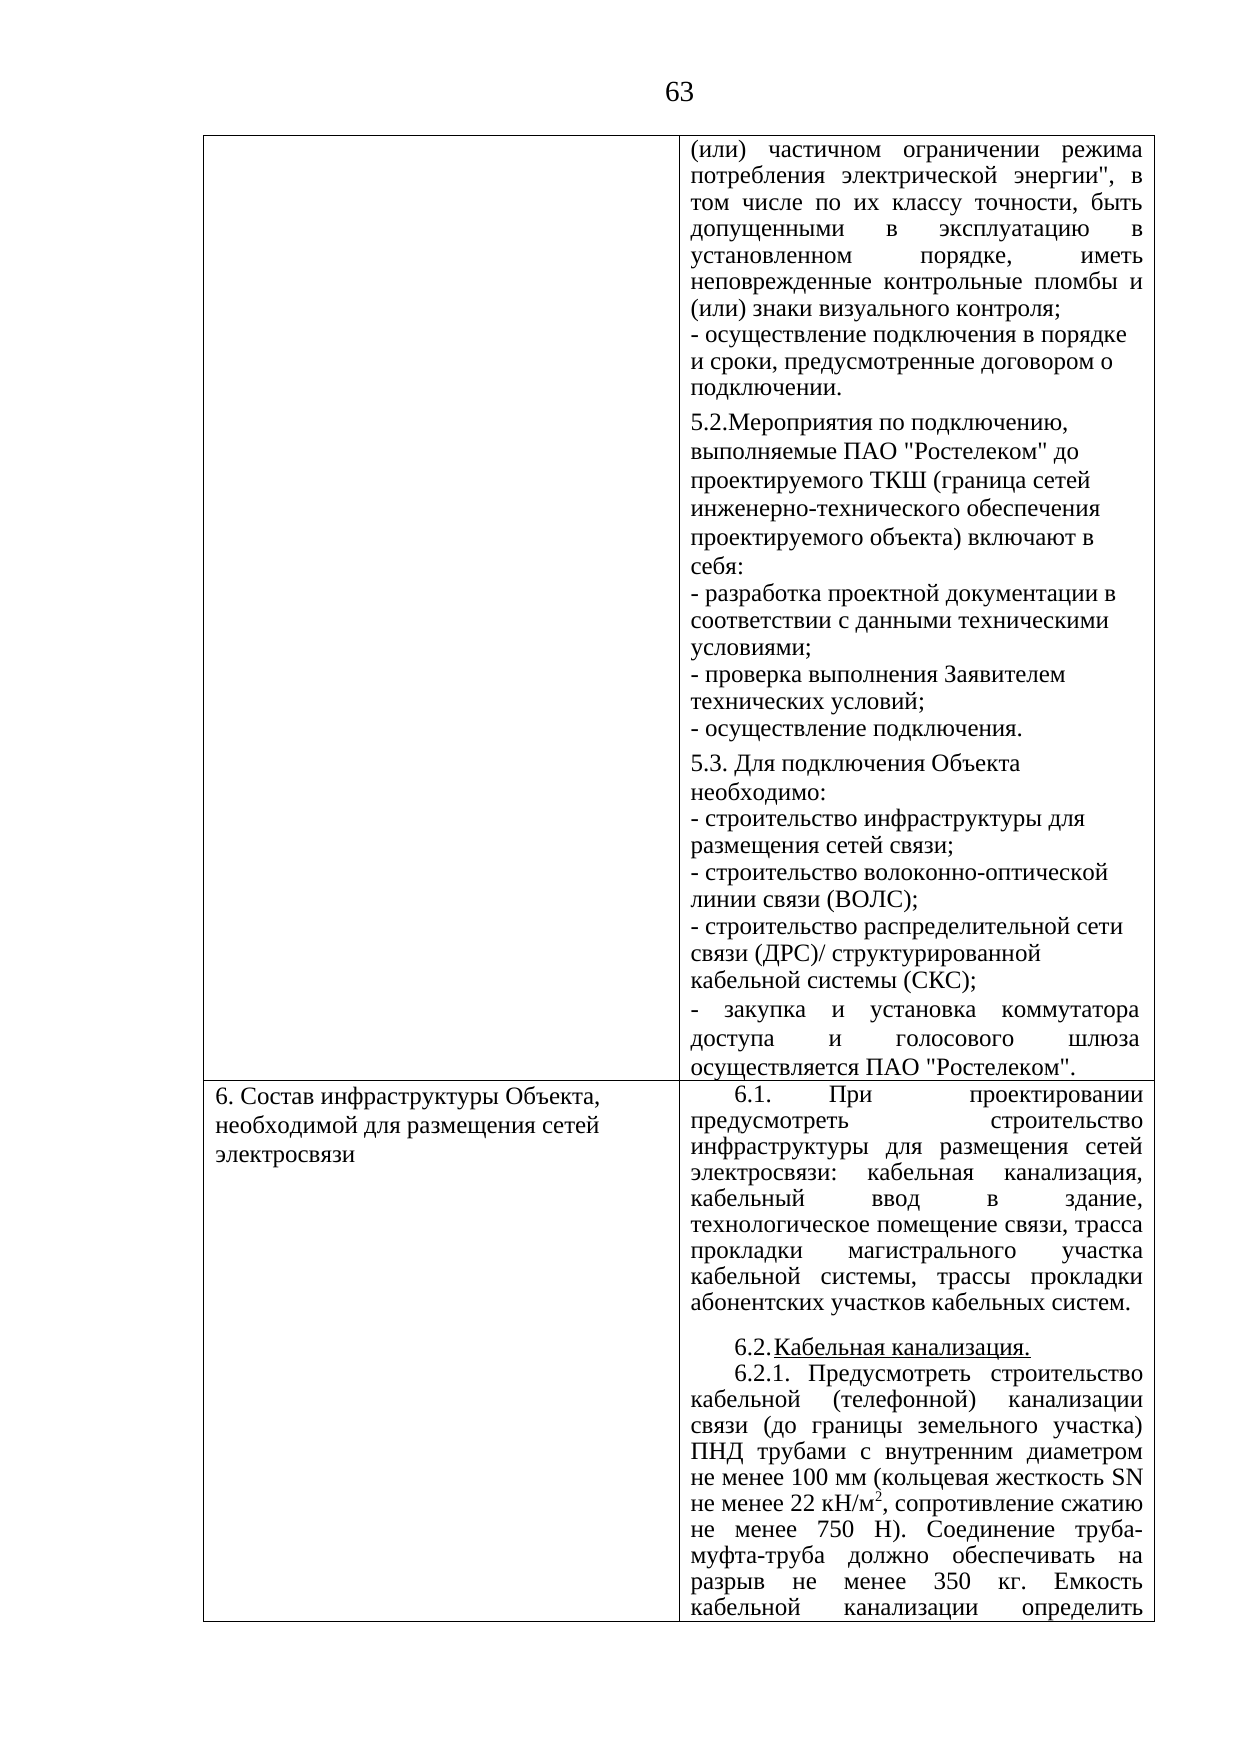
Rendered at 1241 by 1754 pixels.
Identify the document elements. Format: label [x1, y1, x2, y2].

table_cell [204, 136, 679, 1080]
table_cell [680, 136, 1154, 1080]
table_cell [680, 1081, 1154, 1621]
table_cell [204, 1081, 679, 1621]
